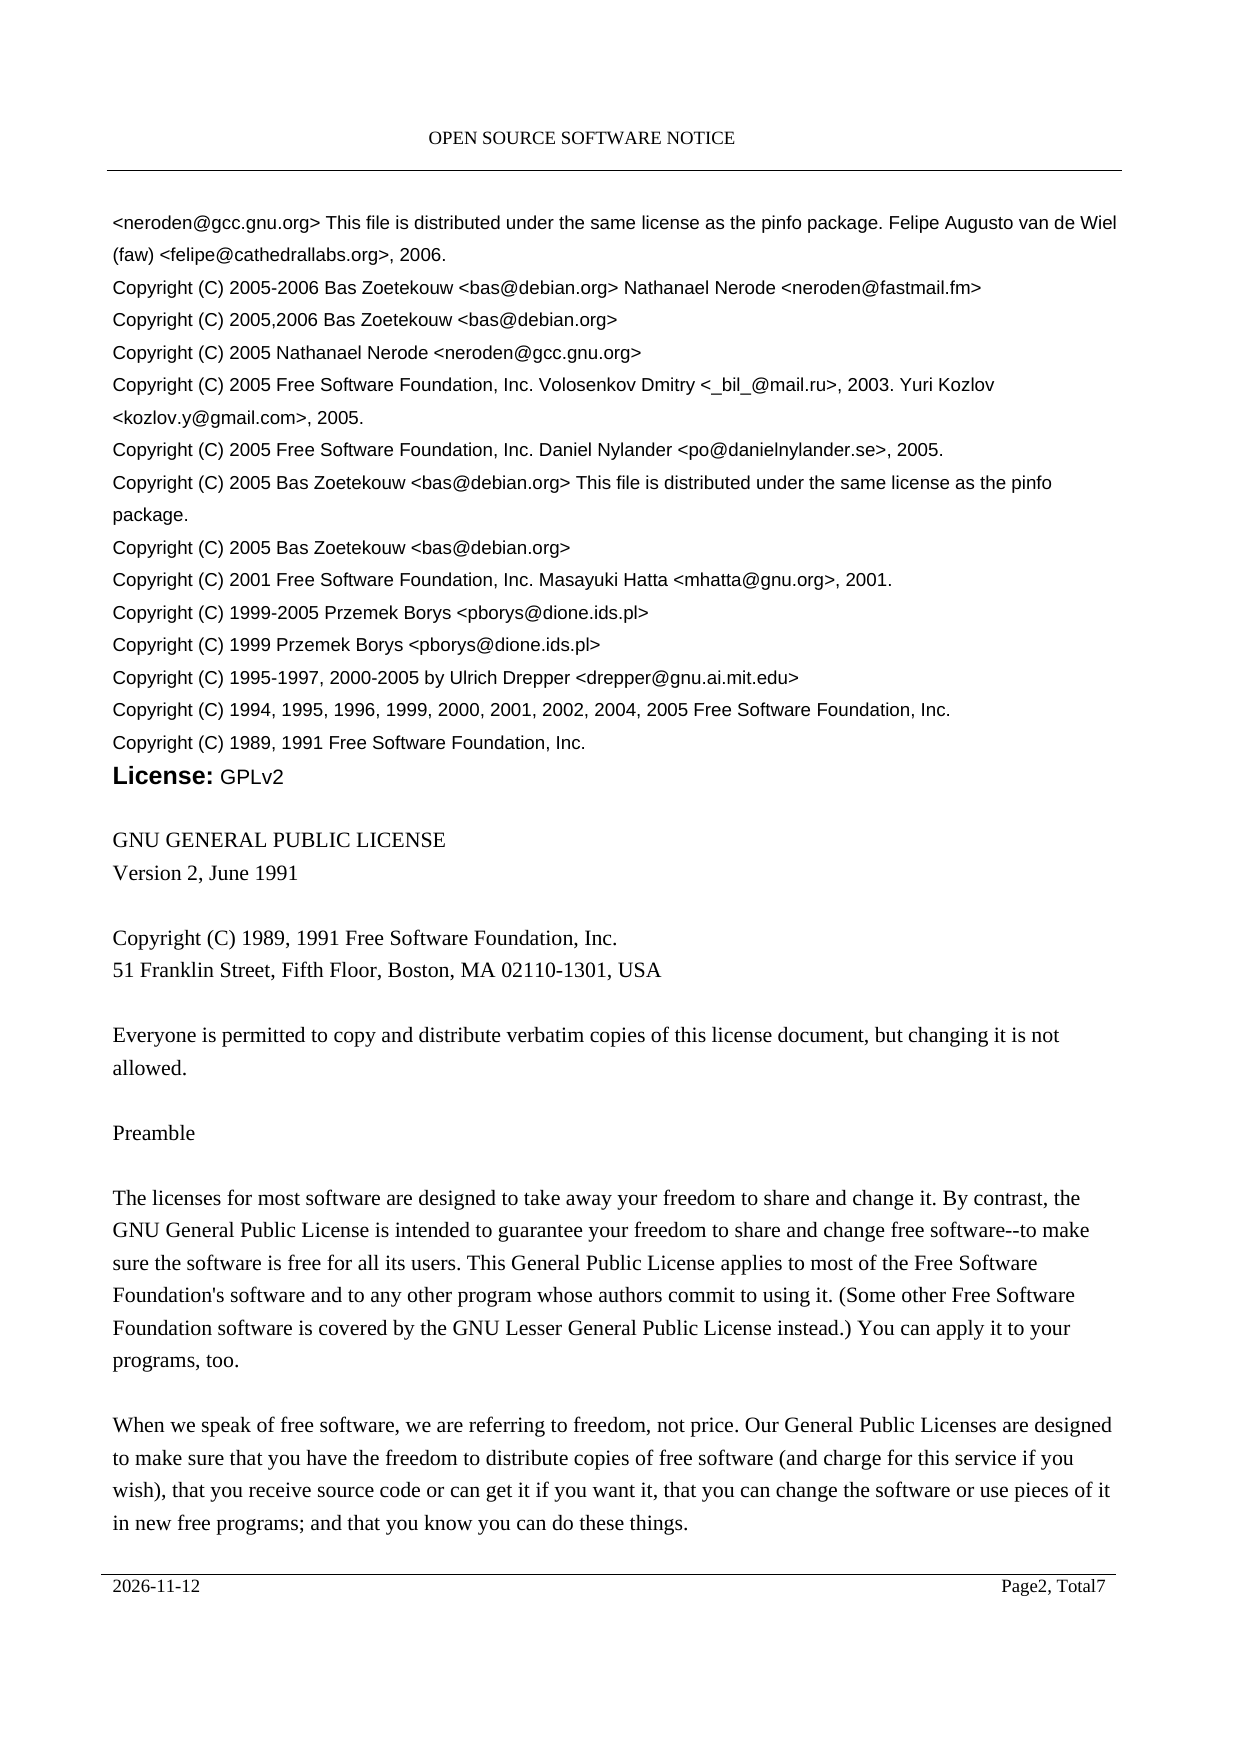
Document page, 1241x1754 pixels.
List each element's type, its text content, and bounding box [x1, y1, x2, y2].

text Copyright (C) 2005-2006 Bas Zoetekouw <bas@debian.org> Nathanael Nerode <neroden@fastmail.fm> [112, 271, 1128, 304]
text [112, 759, 1128, 1539]
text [112, 206, 1128, 271]
text Copyright (C) 2005 Bas Zoetekouw <bas@debian.org> [112, 531, 1128, 564]
text Copyright (C) 2001 Free Software Foundation, Inc. Masayuki Hatta <mhatta@gnu.org>, 2001. [112, 564, 1128, 596]
text Copyright (C) 2005 Free Software Foundation, Inc. Volosenkov Dmitry <_bil_@mail.ru>, 2003. Yuri Kozlov <kozlov.y@gmail.com>, 2005. [112, 369, 1128, 434]
text Copyright (C) 1994, 1995, 1996, 1999, 2000, 2001, 2002, 2004, 2005 Free Software Foundation, Inc. [112, 694, 1128, 726]
text Copyright (C) 2005 Free Software Foundation, Inc. Daniel Nylander <po@danielnylander.se>, 2005. [112, 434, 1128, 466]
text Copyright (C) 1999 Przemek Borys <pborys@dione.ids.pl> [112, 629, 1128, 661]
text Copyright (C) 1995-1997, 2000-2005 by Ulrich Drepper <drepper@gnu.ai.mit.edu> [112, 661, 1128, 694]
text Copyright (C) 2005 Nathanael Nerode <neroden@gcc.gnu.org> [112, 336, 1128, 369]
text Copyright (C) 2005,2006 Bas Zoetekouw <bas@debian.org> [112, 304, 1128, 336]
text Copyright (C) 2005 Bas Zoetekouw <bas@debian.org> This file is distributed under the same license as the pinfo package. [112, 466, 1128, 531]
text Copyright (C) 1999-2005 Przemek Borys <pborys@dione.ids.pl> [112, 596, 1128, 629]
text Copyright (C) 1989, 1991 Free Software Foundation, Inc. [112, 726, 1128, 759]
